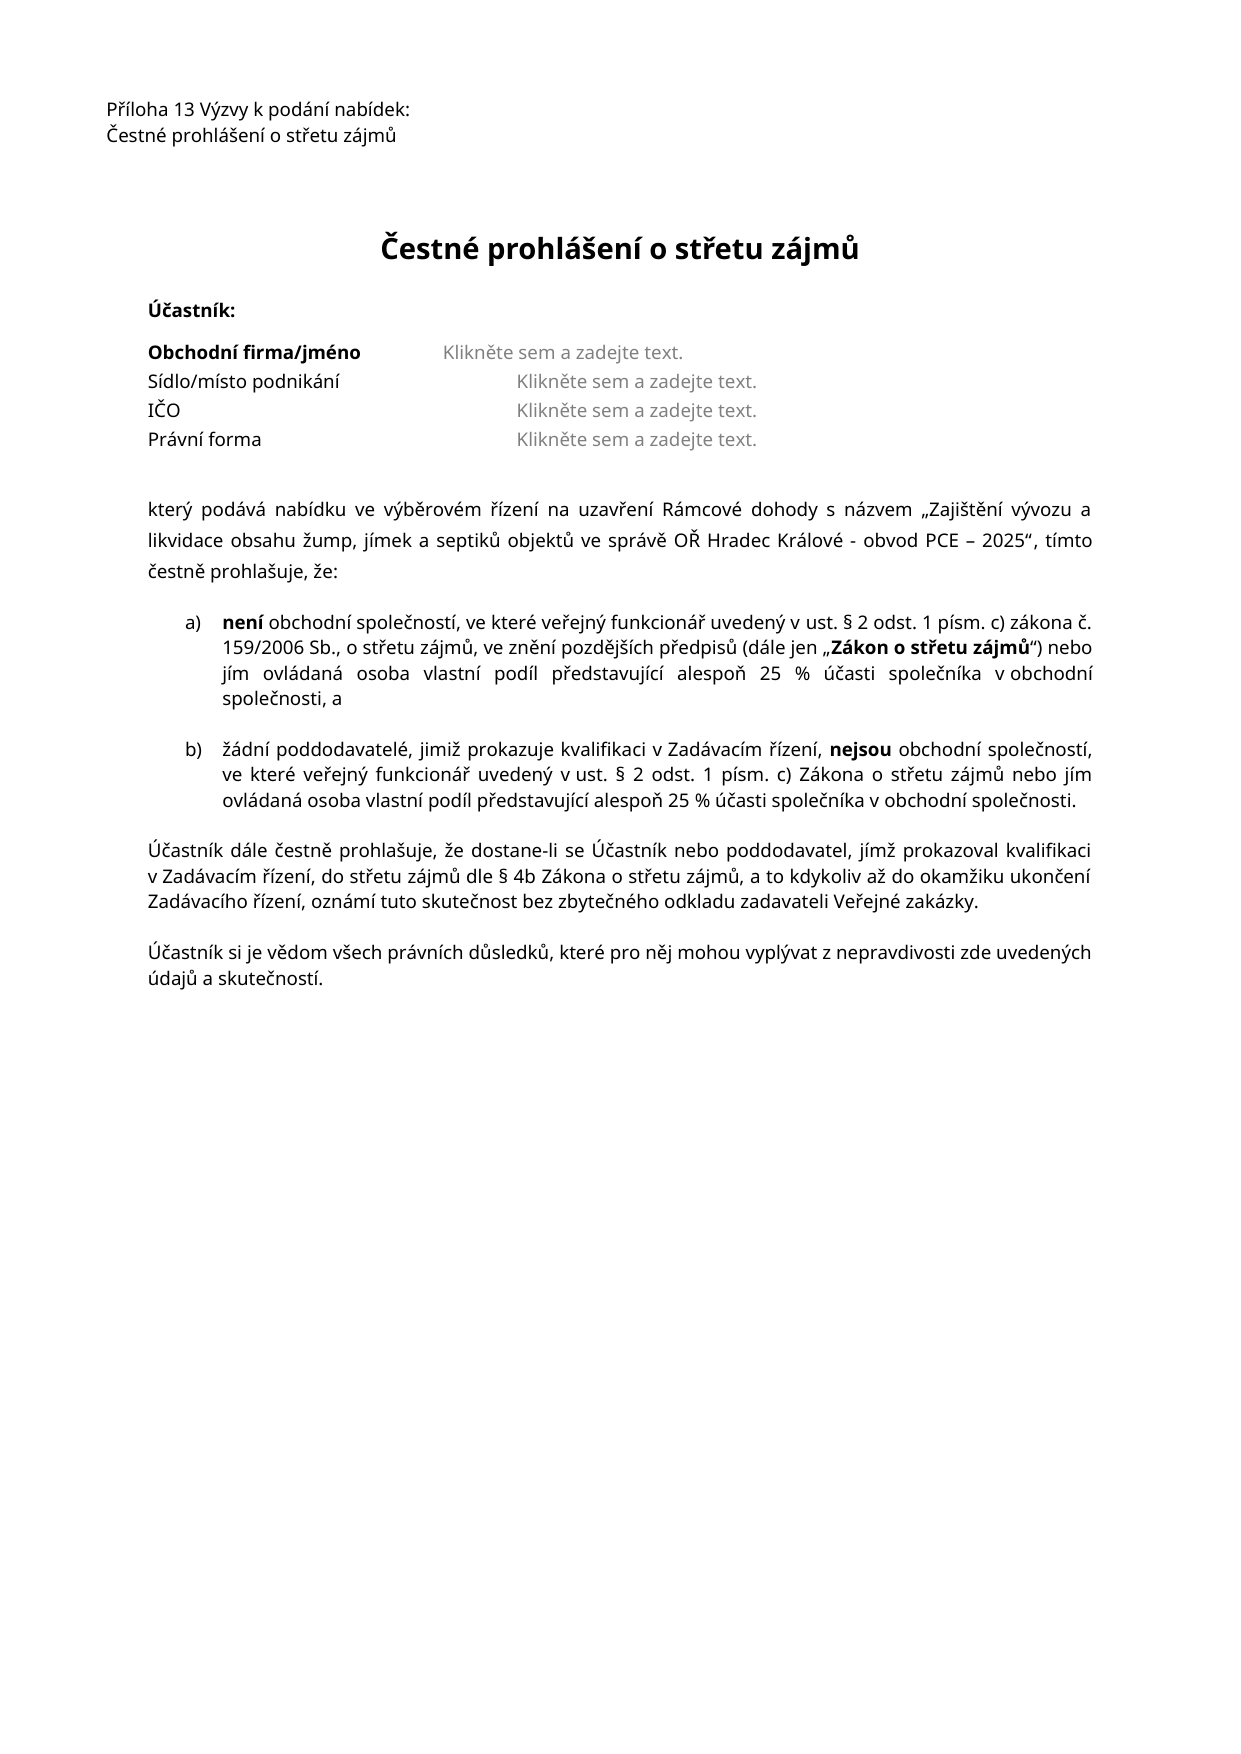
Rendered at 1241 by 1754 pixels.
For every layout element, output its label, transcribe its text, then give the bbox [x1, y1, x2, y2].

text Obchodní firma/jméno [148, 336, 1093, 365]
text Účastník dále čestně prohlašuje, že dostane-li se Účastník nebo poddodavatel, jímž prokazoval kvalifikaci v Zadávacím řízení, do střetu zájmů dle § 4b Zákona o střetu zájmů, a to kdykoliv až do okamžiku ukončení Zadávacího řízení, oznámí tuto skutečnost bez zbytečného odkladu zadavateli Veřejné zakázky. [148, 838, 1093, 914]
list žádní poddodavatelé, jimiž prokazuje kvalifikaci v Zadávacím řízení, nejsou obchodní společností, ve které veřejný funkcionář uvedený v ust. § 2 odst. 1 písm. c) Zákona o střetu zájmů nebo jím ovládaná osoba vlastní podíl představující alespoň 25 % účasti společníka v obchodní společnosti. [185, 736, 1093, 813]
text IČO [148, 394, 1093, 423]
text Právní forma [148, 423, 1093, 452]
text Účastník si je vědom všech právních důsledků, které pro něj mohou vyplývat z nepravdivosti zde uvedených údajů a skutečností. [148, 939, 1093, 990]
list není obchodní společností, ve které veřejný funkcionář uvedený v ust. § 2 odst. 1 písm. c) zákona č. 159/2006 Sb., o střetu zájmů, ve znění pozdějších předpisů (dále jen „Zákon o střetu zájmů“) nebo jím ovládaná osoba vlastní podíl představující alespoň 25 % účasti společníka v obchodní společnosti, a [185, 609, 1093, 711]
title Čestné prohlášení o střetu zájmů [148, 228, 1093, 268]
text Účastník: [148, 293, 1093, 324]
text který podává nabídku ve výběrovém řízení na uzavření Rámcové dohody s názvem „Zajištění vývozu a likvidace obsahu žump, jímek a septiků objektů ve správě OŘ Hradec Králové - obvod PCE – 2025“, tímto čestně prohlašuje, že: [148, 490, 1093, 584]
text Sídlo/místo podnikání [148, 365, 1093, 394]
